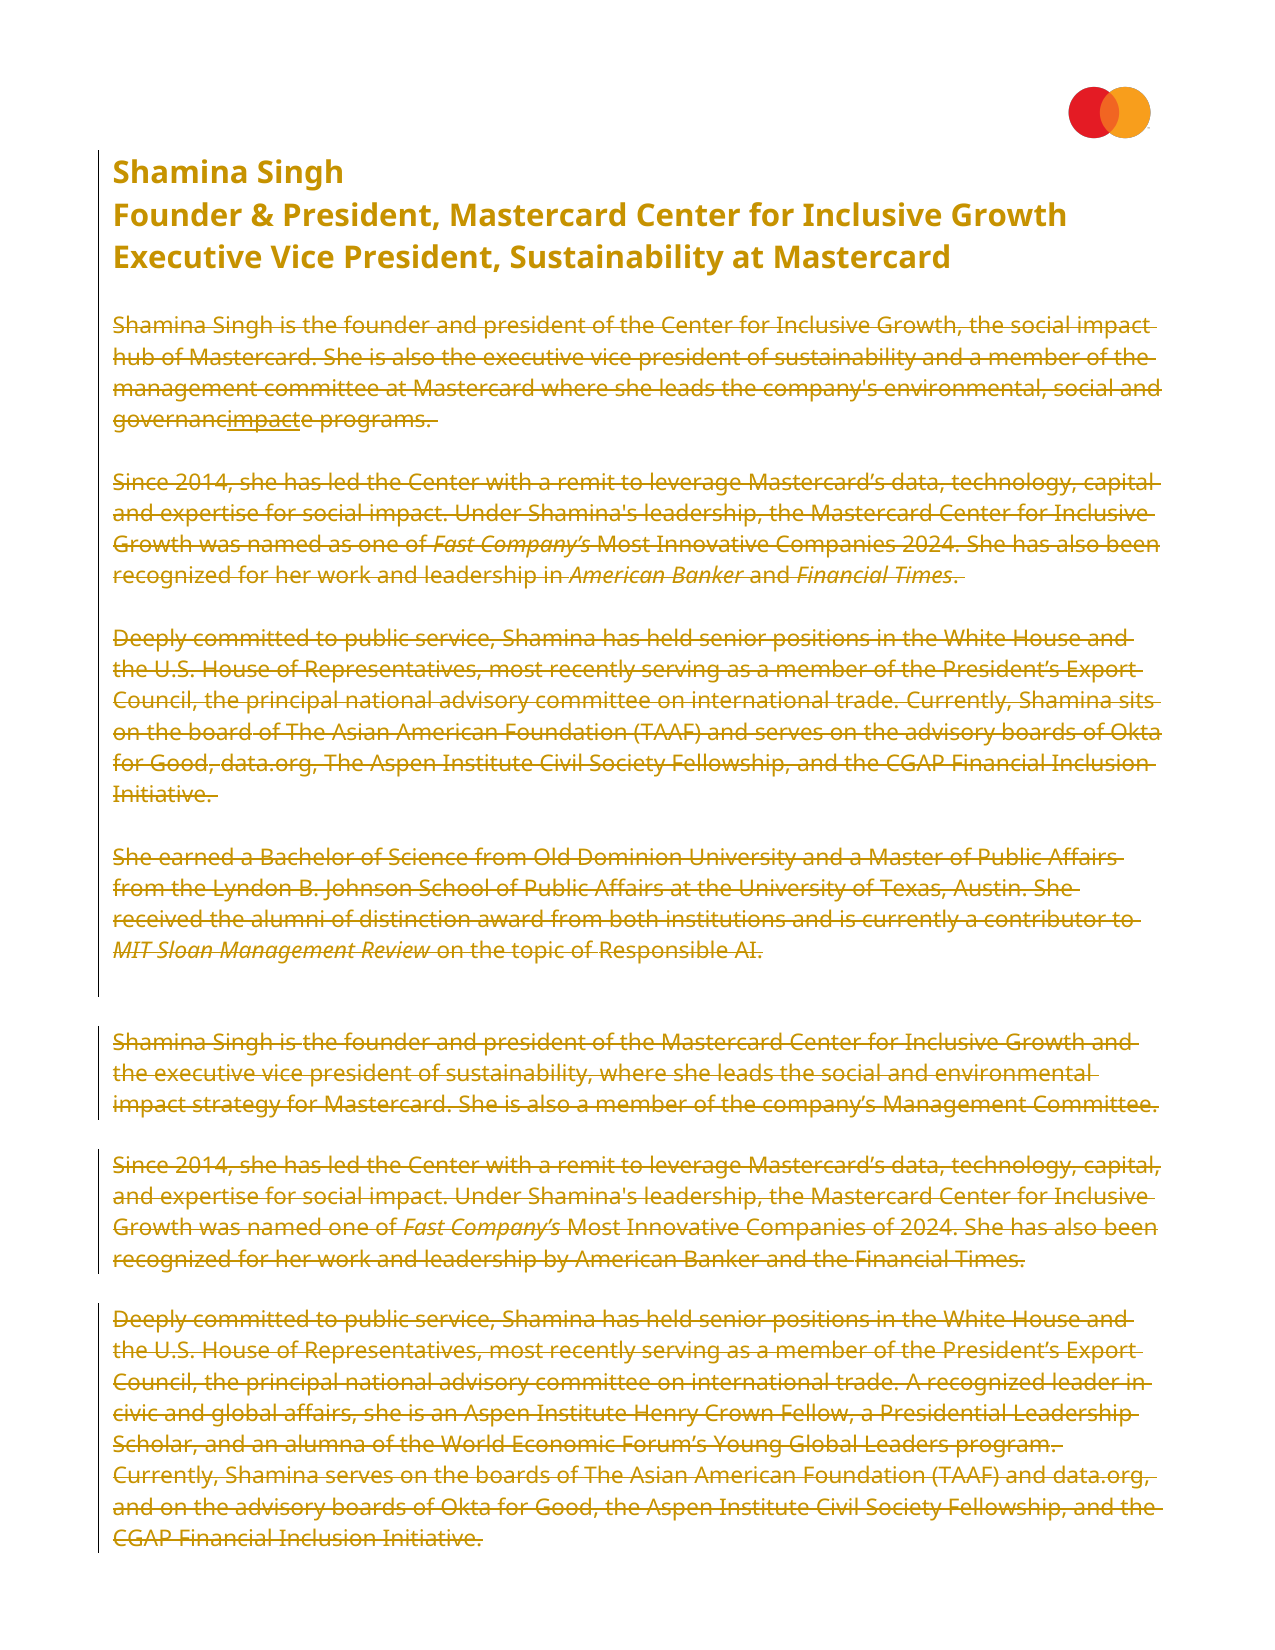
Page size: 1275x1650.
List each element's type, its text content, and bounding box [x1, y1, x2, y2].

text Shamina Singh [112, 150, 1162, 193]
picture [1056, 75, 1163, 151]
text Founder & President, Mastercard Center for Inclusive Growth [112, 193, 1162, 235]
text Executive Vice President, Sustainability at Mastercard [112, 235, 1162, 278]
